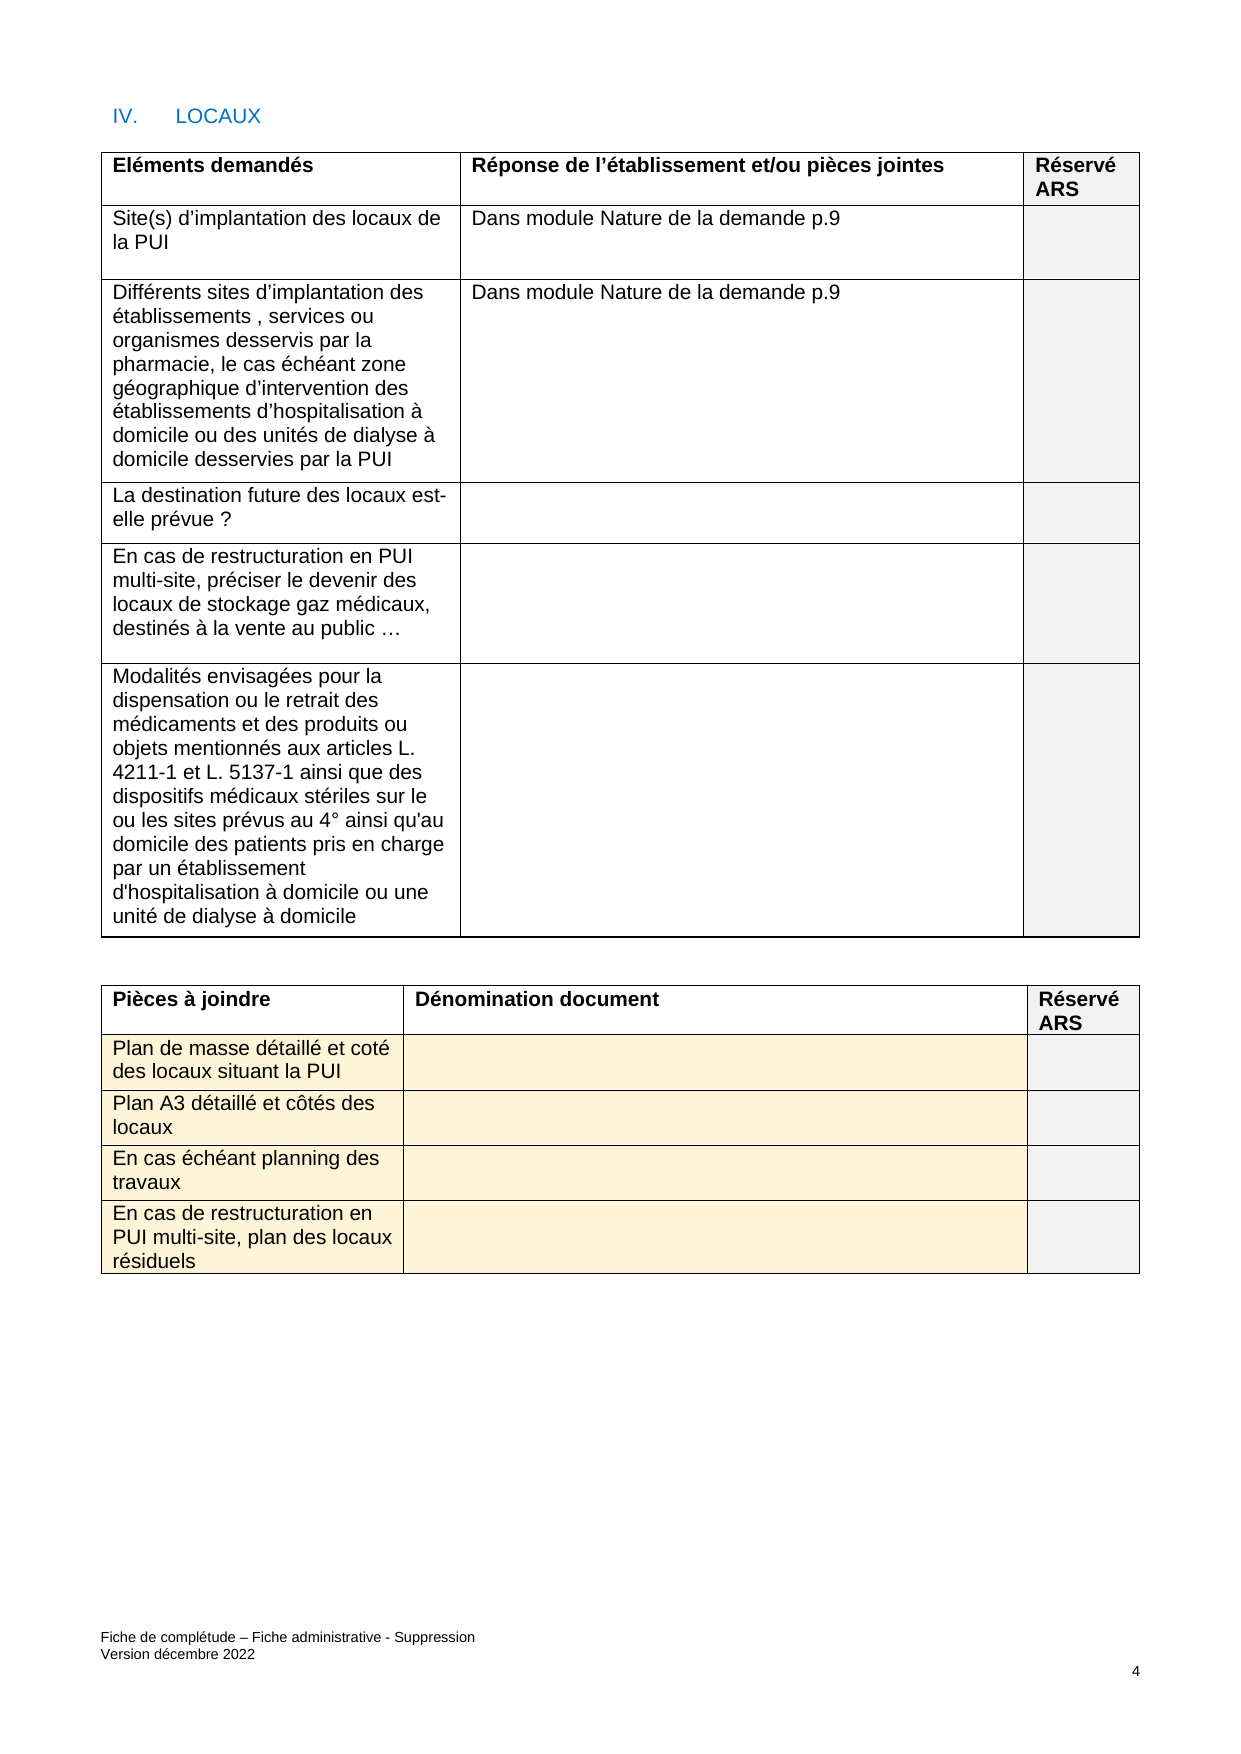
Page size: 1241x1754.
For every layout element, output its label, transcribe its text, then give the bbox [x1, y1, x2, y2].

table_cell [1028, 1035, 1139, 1089]
table_cell En cas de restructuration en PUI multi-site, plan des locaux résiduels [102, 1201, 403, 1273]
table_cell [1024, 280, 1139, 482]
table_cell [1024, 483, 1139, 542]
table_cell [461, 483, 1023, 542]
table_cell Différents sites d’implantation des établissements , services ou organismes desservis par la pharmacie, le cas échéant zone géographique d’intervention des établissements d’hospitalisation à domicile ou des unités de dialyse à domicile desservies par la PUI [102, 280, 460, 482]
table_header Réservé ARS [1024, 153, 1139, 204]
table_cell Modalités envisagées pour la dispensation ou le retrait des médicaments et des produits ou objets mentionnés aux articles L. 4211-1 et L. 5137-1 ainsi que des dispositifs médicaux stériles sur le ou les sites prévus au 4° ainsi qu'au domicile des patients pris en charge par un établissement d'hospitalisation à domicile ou une unité de dialyse à domicile [102, 664, 460, 936]
table_header Pièces à joindre [102, 986, 403, 1034]
table_cell [404, 1091, 1027, 1144]
table_cell En cas de restructuration en PUI multi-site, préciser le devenir des locaux de stockage gaz médicaux, destinés à la vente au public … [102, 544, 460, 663]
table_cell [1024, 664, 1139, 936]
table_cell [1028, 1091, 1139, 1144]
table_cell Plan de masse détaillé et coté des locaux situant la PUI [102, 1035, 403, 1089]
table_cell [461, 544, 1023, 663]
table_cell [1028, 1146, 1139, 1200]
table_cell [404, 1035, 1027, 1089]
table_cell [404, 1201, 1027, 1273]
table_cell [1024, 206, 1139, 278]
table_header Dénomination document [404, 986, 1027, 1034]
table_header Réponse de l’établissement et/ou pièces jointes [461, 153, 1023, 204]
table_cell En cas échéant planning des travaux [102, 1146, 403, 1200]
table_cell [461, 664, 1023, 936]
table_header Eléments demandés [102, 153, 460, 204]
table_cell La destination future des locaux est-elle prévue ? [102, 483, 460, 542]
table_cell [404, 1146, 1027, 1200]
table_cell Plan A3 détaillé et côtés des locaux [102, 1091, 403, 1144]
table_cell Dans module Nature de la demande p.9 [461, 206, 1023, 278]
table_cell [1024, 544, 1139, 663]
table_header Réservé ARS [1028, 986, 1139, 1034]
table_cell [1028, 1201, 1139, 1273]
table_cell Site(s) d’implantation des locaux de la PUI [102, 206, 460, 278]
list LOCAUX [138, 104, 1140, 128]
table_cell Dans module Nature de la demande p.9 [461, 280, 1023, 482]
